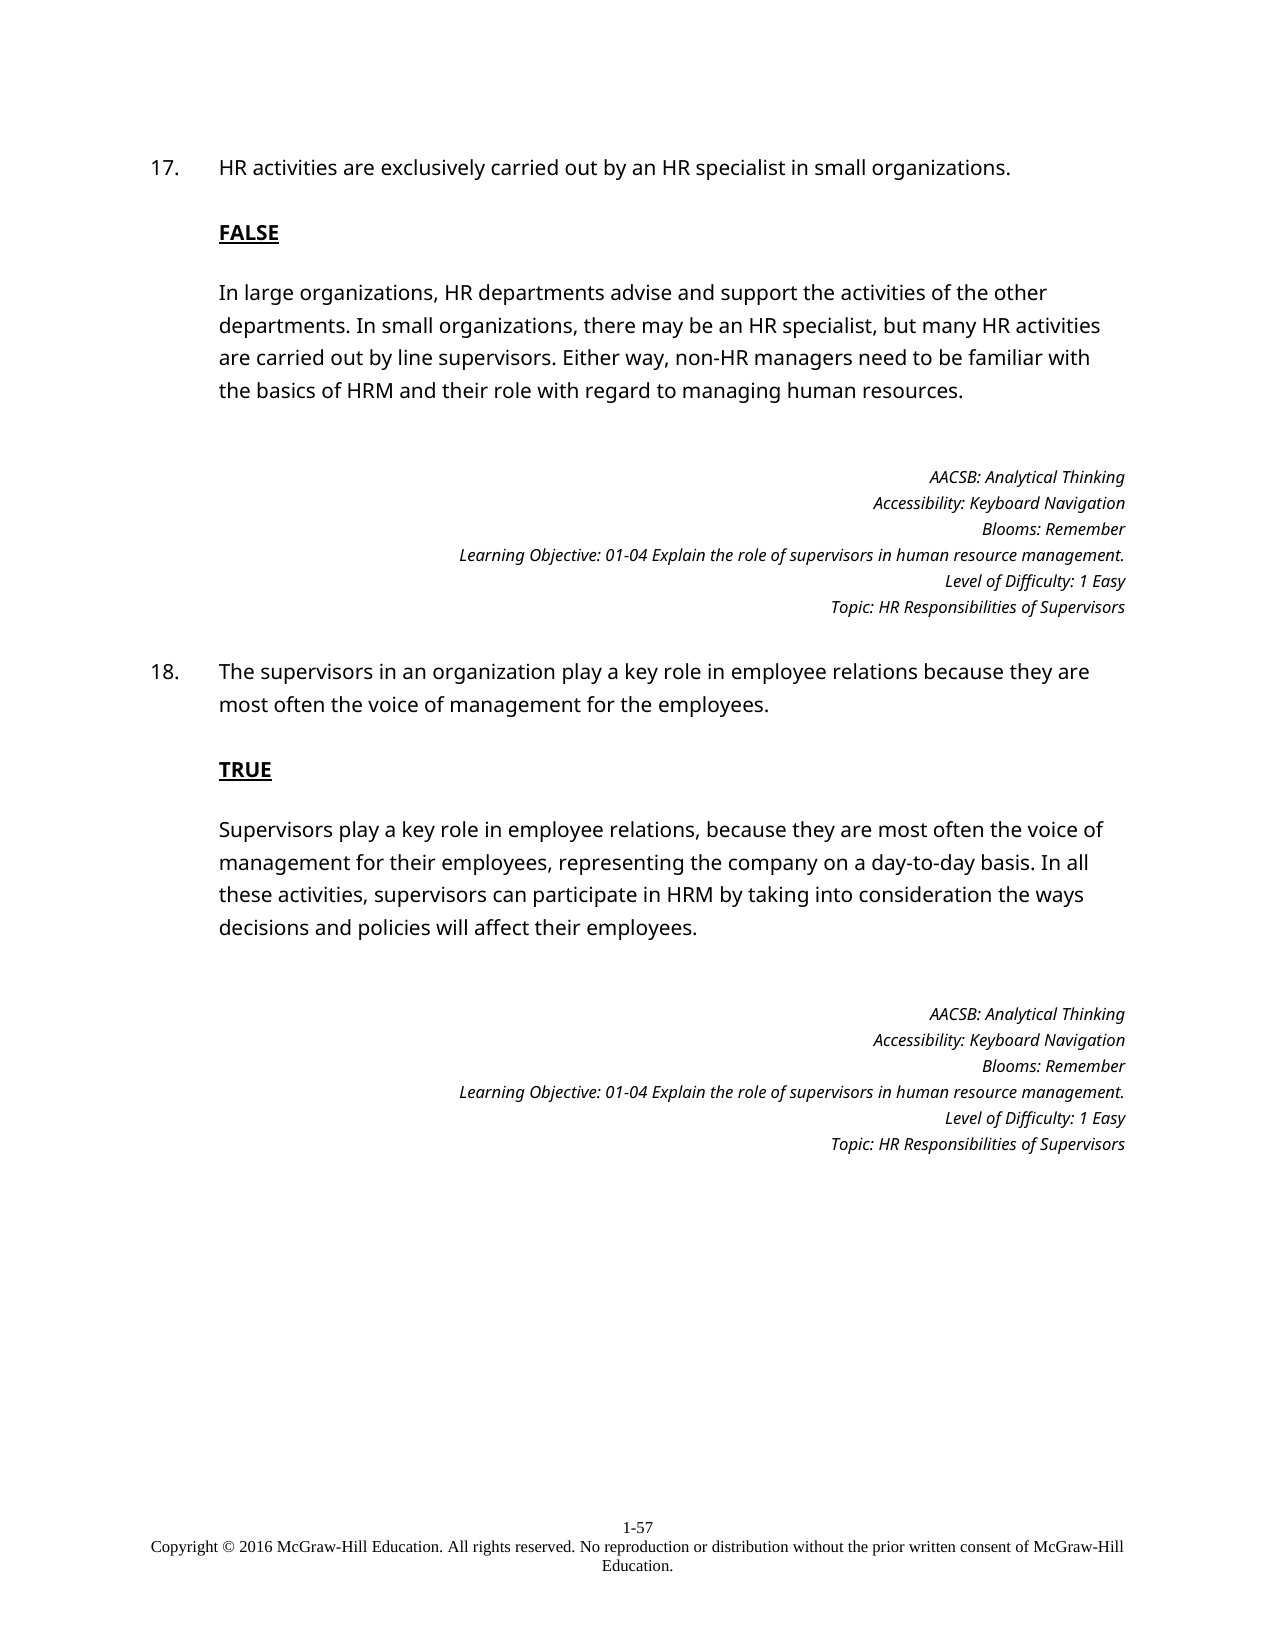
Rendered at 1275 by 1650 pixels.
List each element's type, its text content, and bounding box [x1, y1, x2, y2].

table_header 18. [150, 657, 218, 973]
table_header The supervisors in an organization play a key role in employee relations because they are most often the voice of management for the employees. TRUE Supervisors play a key role in employee relations, because they are most often the voice of management for their employees, representing the company on a day-to-day basis. In all these activities, supervisors can participate in HRM by taking into consideration the ways decisions and policies will affect their employees. [219, 657, 1125, 973]
table_header AACSB: Analytical Thinking Accessibility: Keyboard Navigation Blooms: Remember Learning Objective: 01-04 Explain the role of supervisors in human resource management. Level of Difficulty: 1 Easy Topic: HR Responsibilities of Supervisors [150, 465, 1125, 654]
table_header HR activities are exclusively carried out by an HR specialist in small organizations. FALSE In large organizations, HR departments advise and support the activities of the other departments. In small organizations, there may be an HR specialist, but many HR activities are carried out by line supervisors. Either way, non-HR managers need to be familiar with the basics of HRM and their role with regard to managing human resources. [219, 153, 1125, 436]
table_header 17. [150, 153, 218, 436]
table_header AACSB: Analytical Thinking Accessibility: Keyboard Navigation Blooms: Remember Learning Objective: 01-04 Explain the role of supervisors in human resource management. Level of Difficulty: 1 Easy Topic: HR Responsibilities of Supervisors [150, 1003, 1125, 1191]
